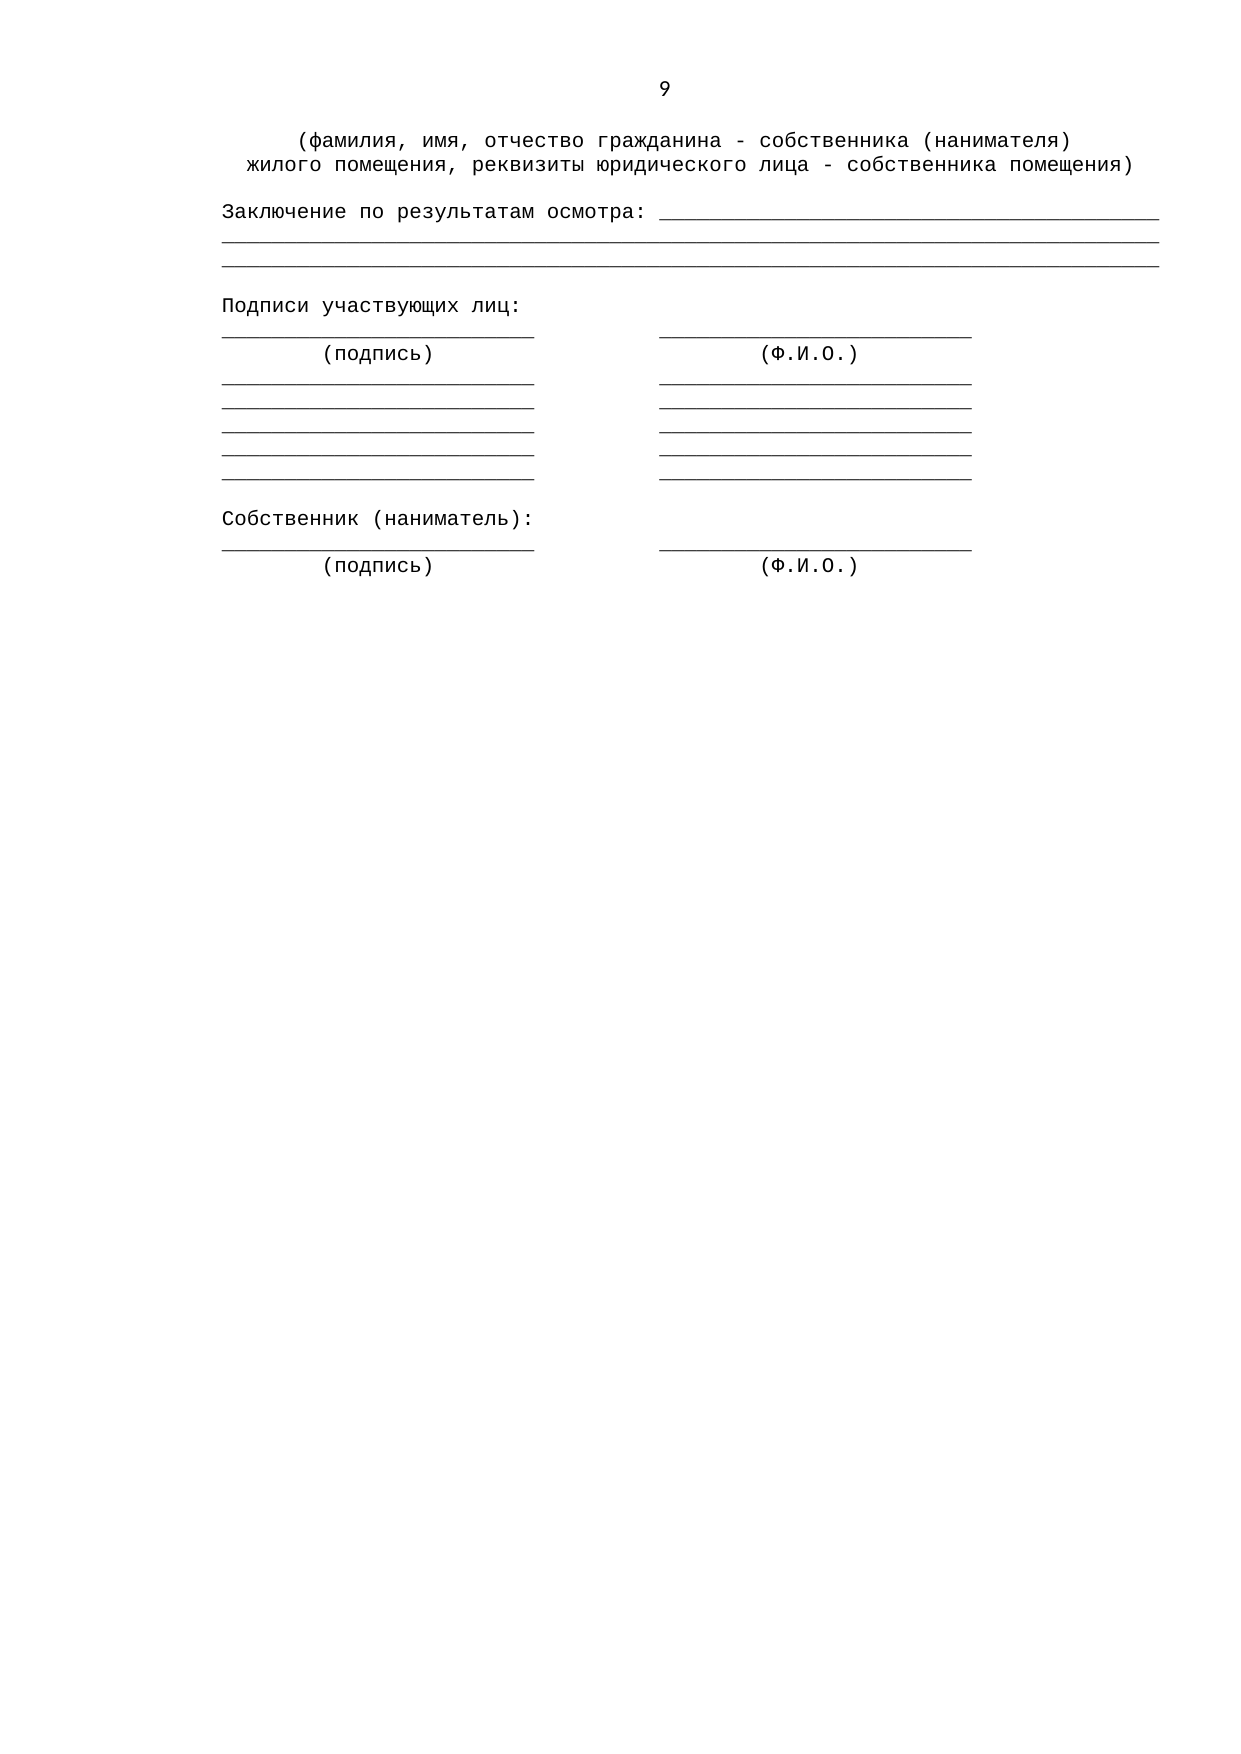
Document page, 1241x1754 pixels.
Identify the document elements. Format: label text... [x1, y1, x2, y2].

text _________________________ _________________________ [148, 319, 1181, 343]
text Подписи участвующих лиц: [148, 295, 1181, 319]
text Заключение по результатам осмотра: ________________________________________ [148, 201, 1181, 224]
text жилого помещения, реквизиты юридического лица - собственника помещения) [148, 153, 1181, 177]
text (фамилия, имя, отчество гражданина - собственника (нанимателя) [148, 130, 1181, 153]
text _________________________ _________________________ [148, 532, 1181, 556]
text _________________________ _________________________ [148, 366, 1181, 390]
text _________________________ _________________________ [148, 461, 1181, 484]
text ___________________________________________________________________________ [148, 248, 1181, 272]
text _________________________ _________________________ [148, 390, 1181, 414]
text _________________________ _________________________ [148, 414, 1181, 437]
text _________________________ _________________________ [148, 437, 1181, 461]
text ___________________________________________________________________________ [148, 224, 1181, 248]
text Собственник (наниматель): [148, 508, 1181, 532]
text (подпись) (Ф.И.О.) [148, 556, 1181, 579]
text (подпись) (Ф.И.О.) [148, 343, 1181, 366]
